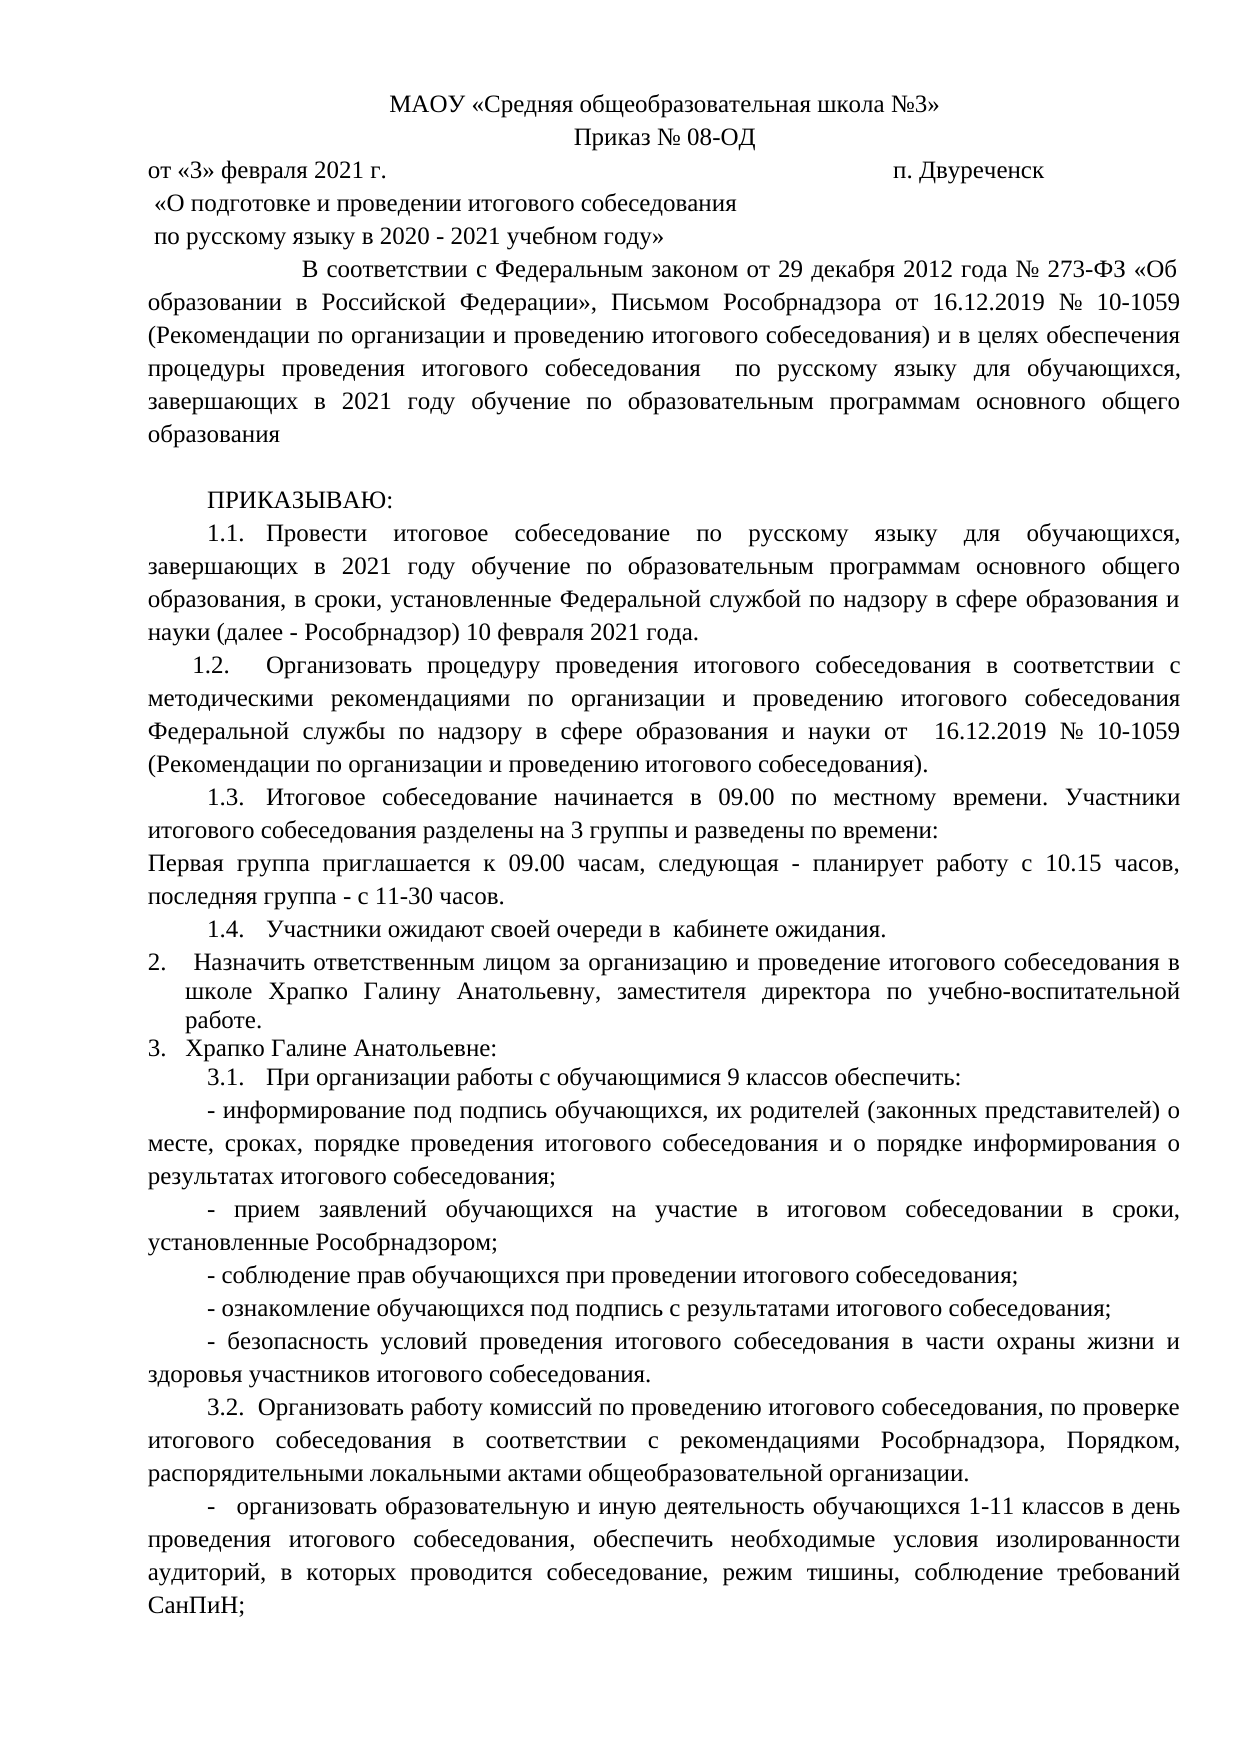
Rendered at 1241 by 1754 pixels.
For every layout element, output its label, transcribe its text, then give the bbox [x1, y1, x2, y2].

list по русскому языку в 2020 - 2021 учебном году» [148, 221, 1181, 249]
text от «3» февраля 2021 г. п. Двуреченск [148, 155, 1181, 183]
list - соблюдение прав обучающихся при проведении итогового собеседования; [148, 1260, 1181, 1289]
list При организации работы с обучающимися 9 классов обеспечить: [148, 1062, 1181, 1091]
list Назначить ответственным лицом за организацию и проведение итогового собеседования в школе Храпко Галину Анатольевну, заместителя директора по учебно-воспитательной работе. [148, 947, 1181, 1033]
text МАОУ «Средняя общеобразовательная школа №3» [148, 89, 1181, 117]
list Провести итоговое собеседование по русскому языку для обучающихся, завершающих в 2021 году обучение по образовательным программам основного общего образования, в сроки, установленные Федеральной службой по надзору в сфере образования и науки (далее - Рособрнадзор) 10 февраля 2021 года. [148, 518, 1181, 646]
list ПРИКАЗЫВАЮ: [148, 485, 1181, 514]
list 3.2. Организовать работу комиссий по проведению итогового собеседования, по проверке итогового собеседования в соответствии с рекомендациями Рособрнадзора, Порядком, распорядительными локальными актами общеобразовательной организации. [148, 1392, 1181, 1487]
list - прием заявлений обучающихся на участие в итоговом собеседовании в сроки, установленные Рособрнадзором; [148, 1194, 1181, 1256]
list Итоговое собеседование начинается в 09.00 по местному времени. Участники итогового собеседования разделены на 3 группы и разведены по времени: [148, 782, 1181, 844]
list Участники ожидают своей очереди в кабинете ожидания. [207, 914, 1181, 943]
text Первая группа приглашается к 09.00 часам, следующая - планирует работу с 10.15 часов, последняя группа - с 11-30 часов. [148, 848, 1181, 910]
list «О подготовке и проведении итогового собеседования [148, 188, 1181, 216]
list - безопасность условий проведения итогового собеседования в части охраны жизни и здоровья участников итогового собеседования. [148, 1326, 1181, 1388]
list В соответствии с Федеральным законом от 29 декабря 2012 года № 273-ФЗ «Об образовании в Российской Федерации», Письмом Рособрнадзора от 16.12.2019 № 10-1059 (Рекомендации по организации и проведению итогового собеседования) и в целях обеспечения процедуры проведения итогового собеседования по русскому языку для обучающихся, завершающих в 2021 году обучение по образовательным программам основного общего образования [148, 254, 1181, 448]
list Храпко Галине Анатольевне: [148, 1033, 1181, 1062]
list - организовать образовательную и иную деятельность обучающихся 1-11 классов в день проведения итогового собеседования, обеспечить необходимые условия изолированности аудиторий, в которых проводится собеседование, режим тишины, соблюдение требований СанПиН; [148, 1491, 1181, 1619]
list - ознакомление обучающихся под подпись с результатами итогового собеседования; [148, 1293, 1181, 1322]
text Приказ № 08-ОД [148, 122, 1181, 150]
list - информирование под подпись обучающихся, их родителей (законных представителей) о месте, сроках, порядке проведения итогового собеседования и о порядке информирования о результатах итогового собеседования; [148, 1095, 1181, 1190]
list Организовать процедуру проведения итогового собеседования в соответствии с методическими рекомендациями по организации и проведению итогового собеседования Федеральной службы по надзору в сфере образования и науки от 16.12.2019 № 10-1059 (Рекомендации по организации и проведению итогового собеседования). [148, 650, 1181, 778]
